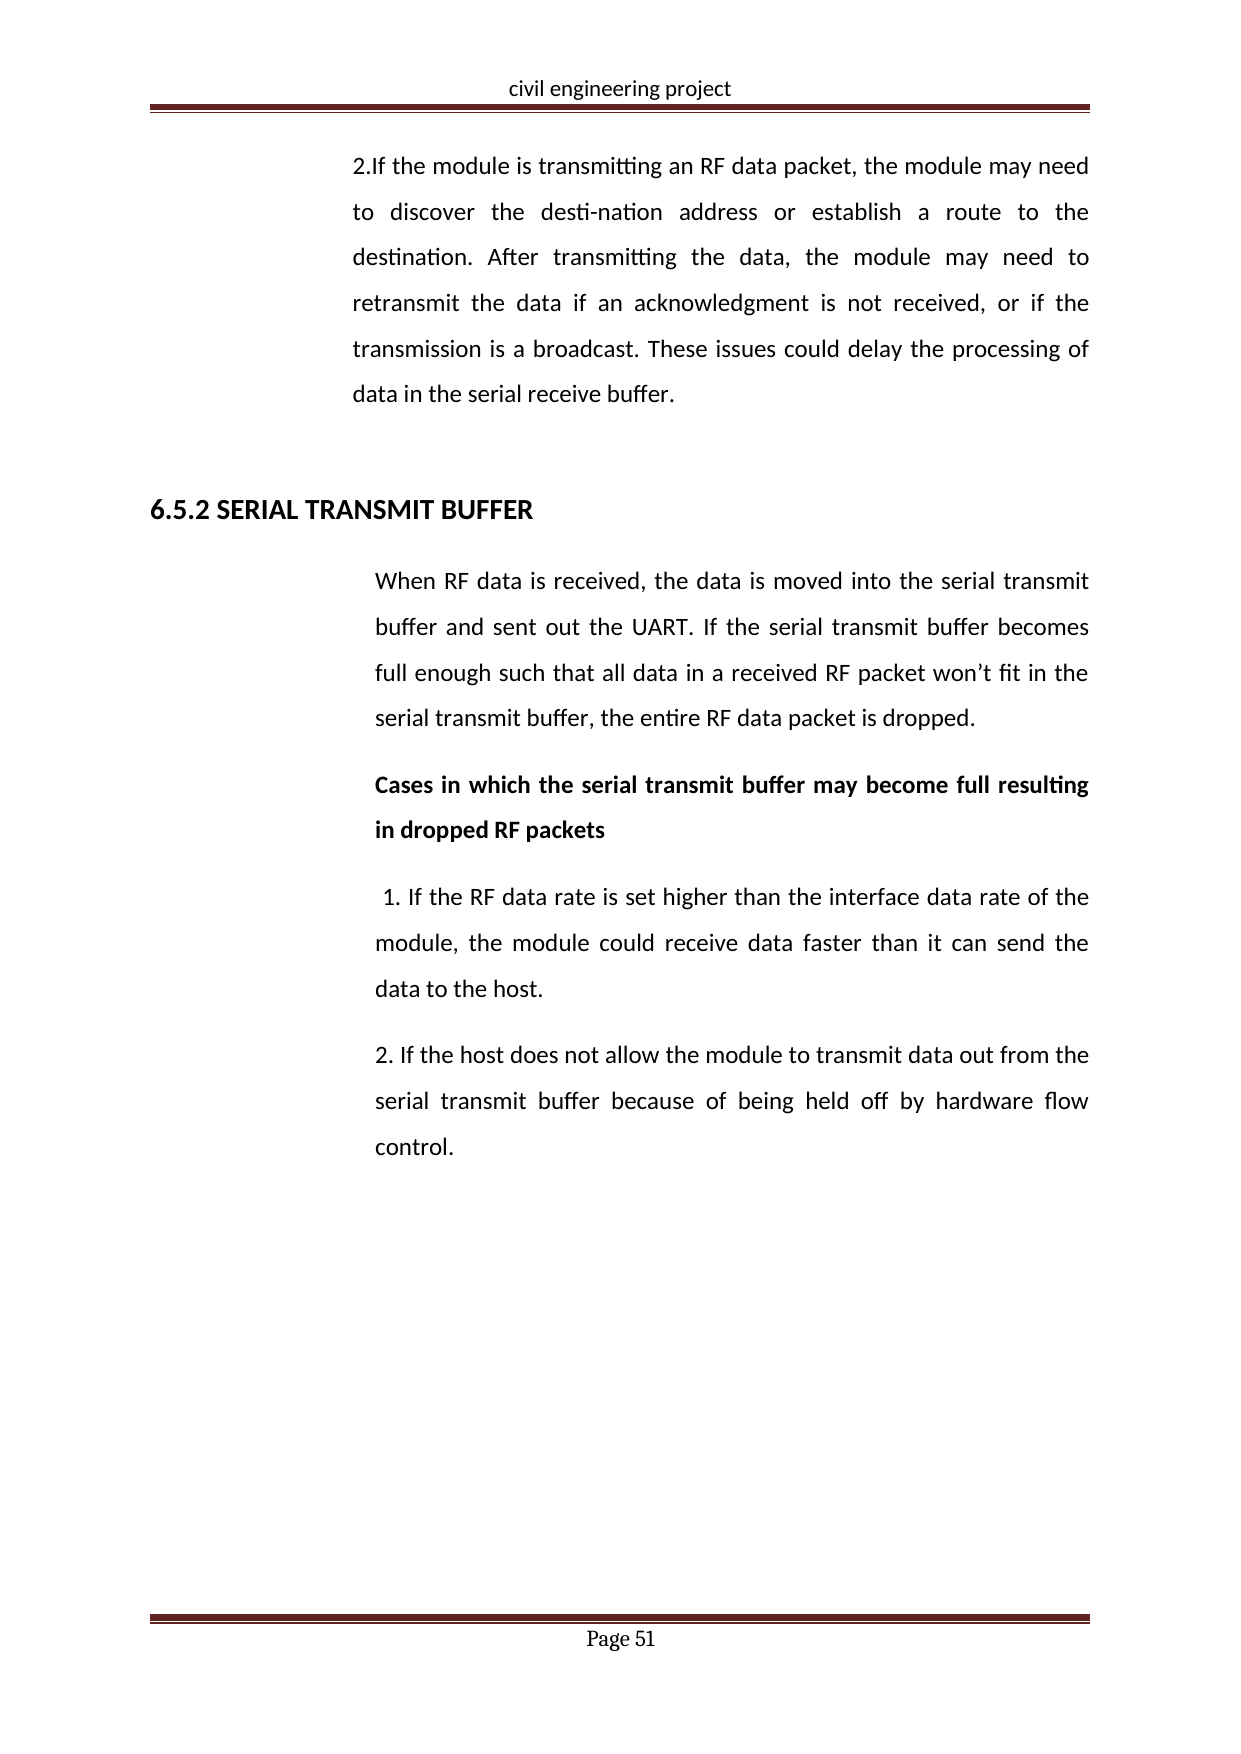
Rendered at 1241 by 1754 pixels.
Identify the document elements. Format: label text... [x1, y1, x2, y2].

text Cases in which the serial transmit buffer may become full resulting in dropped RF packets [375, 769, 1090, 845]
text 2.If the module is transmitting an RF data packet, the module may need to discover the desti-nation address or establish a route to the destination. After transmitting the data, the module may need to retransmit the data if an acknowledgment is not received, or if the transmission is a broadcast. These issues could delay the processing of data in the serial receive buffer. [352, 150, 1090, 409]
text 1. If the RF data rate is set higher than the interface data rate of the module, the module could receive data faster than it can send the data to the host. [375, 881, 1090, 1003]
text 2. If the host does not allow the module to transmit data out from the serial transmit buffer because of being held off by hardware flow control. [375, 1039, 1090, 1161]
text 6.5.2 Serial Transmit Buffer [150, 491, 1090, 527]
text When RF data is received, the data is moved into the serial transmit buffer and sent out the UART. If the serial transmit buffer becomes full enough such that all data in a received RF packet won’t fit in the serial transmit buffer, the entire RF data packet is dropped. [375, 565, 1090, 733]
